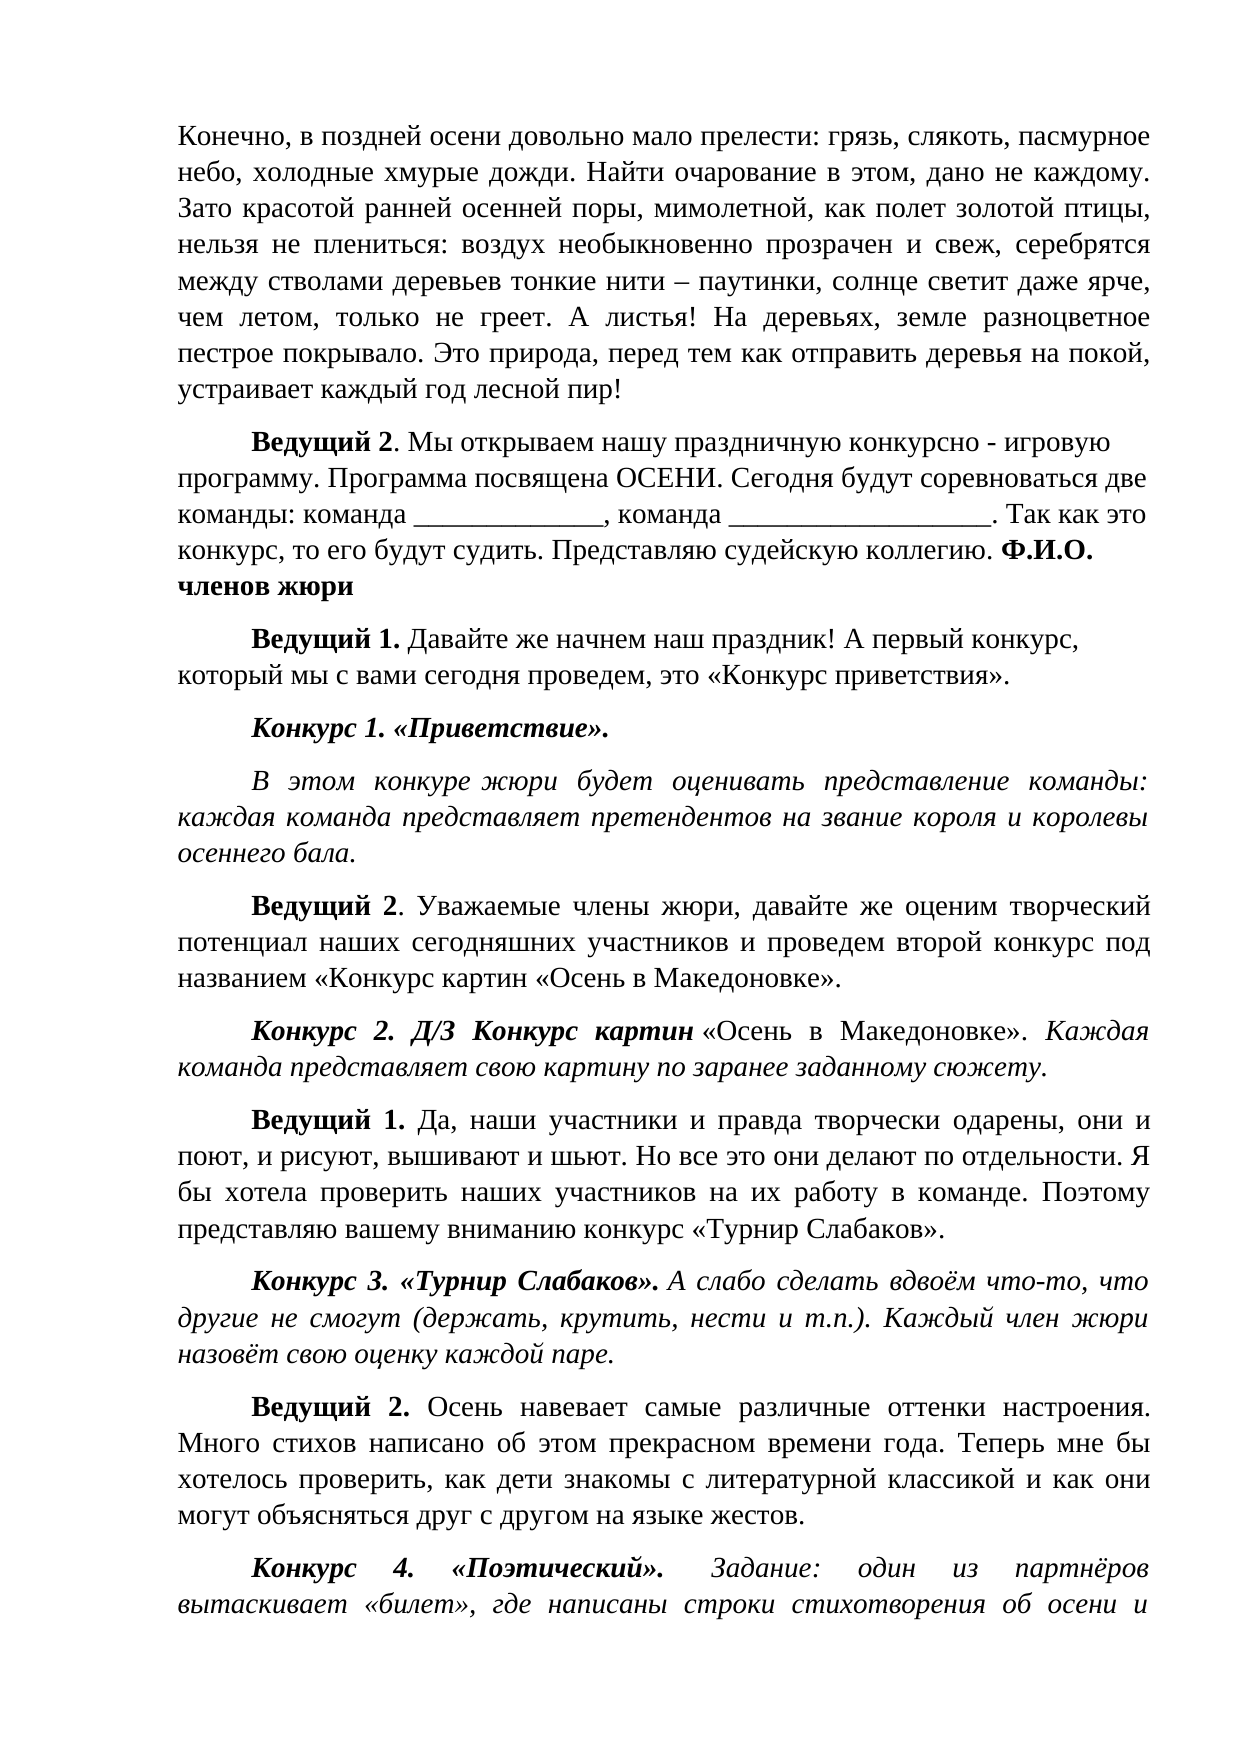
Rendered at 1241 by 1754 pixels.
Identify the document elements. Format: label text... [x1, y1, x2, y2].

text Ведущий 2. Осень навевает самые различные оттенки настроения. Много стихов написано об этом прекрасном времени года. Теперь мне бы хотелось проверить, как дети знакомы с литературной классикой и как они могут объясняться друг с другом на языке жестов. [177, 1389, 1152, 1531]
text В этом конкуре жюри будет оценивать представление команды: каждая команда представляет претендентов на звание короля и королевы осеннего бала. [177, 763, 1152, 869]
text Конкурс 3. «Турнир Слабаков». А слабо сделать вдвоём что-то, что другие не смогут (держать, крутить, нести и т.п.). Каждый член жюри назовёт свою оценку каждой паре. [177, 1263, 1152, 1369]
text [177, 1550, 1152, 1619]
text Ведущий 2. Мы открываем нашу праздничную конкурсно - игровую программу. Программа посвящена ОСЕНИ. Сегодня будут соревноваться две команды: команда _____________, команда __________________. Так как это конкурс, то его будут судить. Представляю судейскую коллегию. Ф.И.О. членов жюри [177, 424, 1152, 602]
text Ведущий 1. Да, наши участники и правда творчески одарены, они и поют, и рисуют, вышивают и шьют. Но все это они делают по отдельности. Я бы хотела проверить наших участников на их работу в команде. Поэтому представляю вашему вниманию конкурс «Турнир Слабаков». [177, 1102, 1152, 1244]
text Конкурс 2. Д/З Конкурс картин «Осень в Македоновке». Каждая команда представляет свою картину по заранее заданному сюжету. [177, 1013, 1152, 1083]
text Ведущий 1. Давайте же начнем наш праздник! А первый конкурс, который мы с вами сегодня проведем, это «Конкурс приветствия». [177, 621, 1152, 691]
text Ведущий 2. Уважаемые члены жюри, давайте же оценим творческий потенциал наших сегодняшних участников и проведем второй конкурс под названием «Конкурс картин «Осень в Македоновке». [177, 888, 1152, 994]
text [177, 118, 1152, 405]
text Конкурс 1. «Приветствие». [177, 710, 1152, 744]
